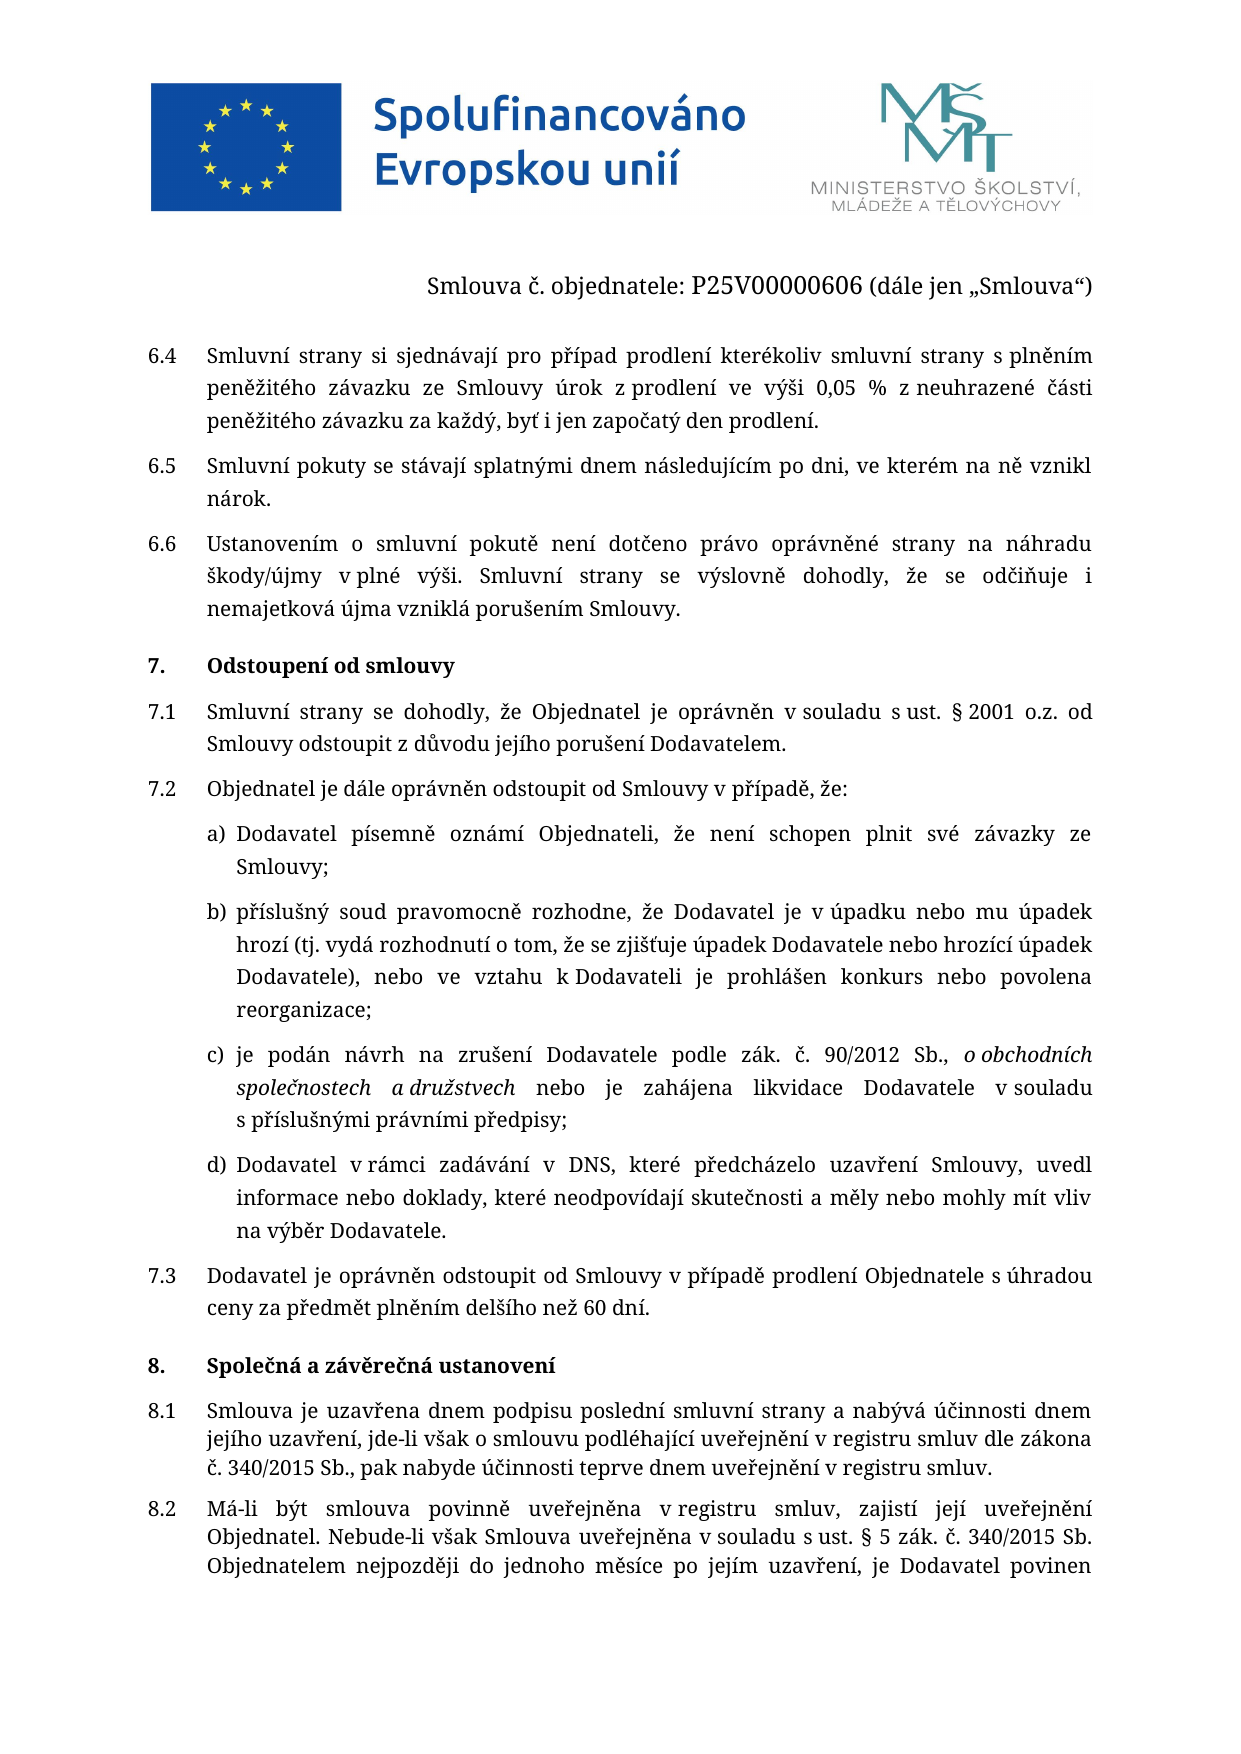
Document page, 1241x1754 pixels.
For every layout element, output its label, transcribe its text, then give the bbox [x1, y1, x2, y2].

list Odstoupení od smlouvy [148, 652, 1093, 680]
list Smluvní pokuty se stávají splatnými dnem následujícím po dni, ve kterém na ně vznikl nárok. [148, 451, 1093, 512]
list příslušný soud pravomocně rozhodne, že Dodavatel je v úpadku nebo mu úpadek hrozí (tj. vydá rozhodnutí o tom, že se zjišťuje úpadek Dodavatele nebo hrozící úpadek Dodavatele), nebo ve vztahu k Dodavateli je prohlášen konkurs nebo povolena reorganizace; [207, 897, 1093, 1023]
list Ustanovením o smluvní pokutě není dotčeno právo oprávněné strany na náhradu škody/újmy v plné výši. Smluvní strany se výslovně dohodly, že se odčiňuje i nemajetková újma vzniklá porušením Smlouvy. [148, 529, 1093, 622]
list Dodavatel je oprávněn odstoupit od Smlouvy v případě prodlení Objednatele s úhradou ceny za předmět plněním delšího než 60 dní. [148, 1261, 1093, 1322]
list Smluvní strany si sjednávají pro případ prodlení kterékoliv smluvní strany s plněním peněžitého závazku ze Smlouvy úrok z prodlení ve výši 0,05 % z neuhrazené části peněžitého závazku za každý, byť i jen započatý den prodlení. [148, 341, 1093, 434]
list Dodavatel v rámci zadávání v DNS, které předcházelo uzavření Smlouvy, uvedl informace nebo doklady, které neodpovídají skutečnosti a měly nebo mohly mít vliv na výběr Dodavatele. [207, 1151, 1093, 1244]
list Společná a závěrečná ustanovení [148, 1351, 1093, 1379]
list Smluvní strany se dohodly, že Objednatel je oprávněn v souladu s ust. § 2001 o.z. od Smlouvy odstoupit z důvodu jejího porušení Dodavatelem. [148, 697, 1093, 758]
list Smlouva je uzavřena dnem podpisu poslední smluvní strany a nabývá účinnosti dnem jejího uzavření, jde-li však o smlouvu podléhající uveřejnění v registru smluv dle zákona č. 340/2015 Sb., pak nabyde účinnosti teprve dnem uveřejnění v registru smluv. [148, 1396, 1093, 1481]
list Dodavatel písemně oznámí Objednateli, že není schopen plnit své závazky ze Smlouvy; [207, 819, 1093, 881]
list Objednatel je dále oprávněn odstoupit od Smlouvy v případě, že: [148, 774, 1093, 803]
list je podán návrh na zrušení Dodavatele podle zák. č. 90/2012 Sb., o obchodních společnostech a družstvech nebo je zahájena likvidace Dodavatele v souladu s příslušnými právními předpisy; [207, 1040, 1093, 1134]
picture [147, 80, 1093, 215]
